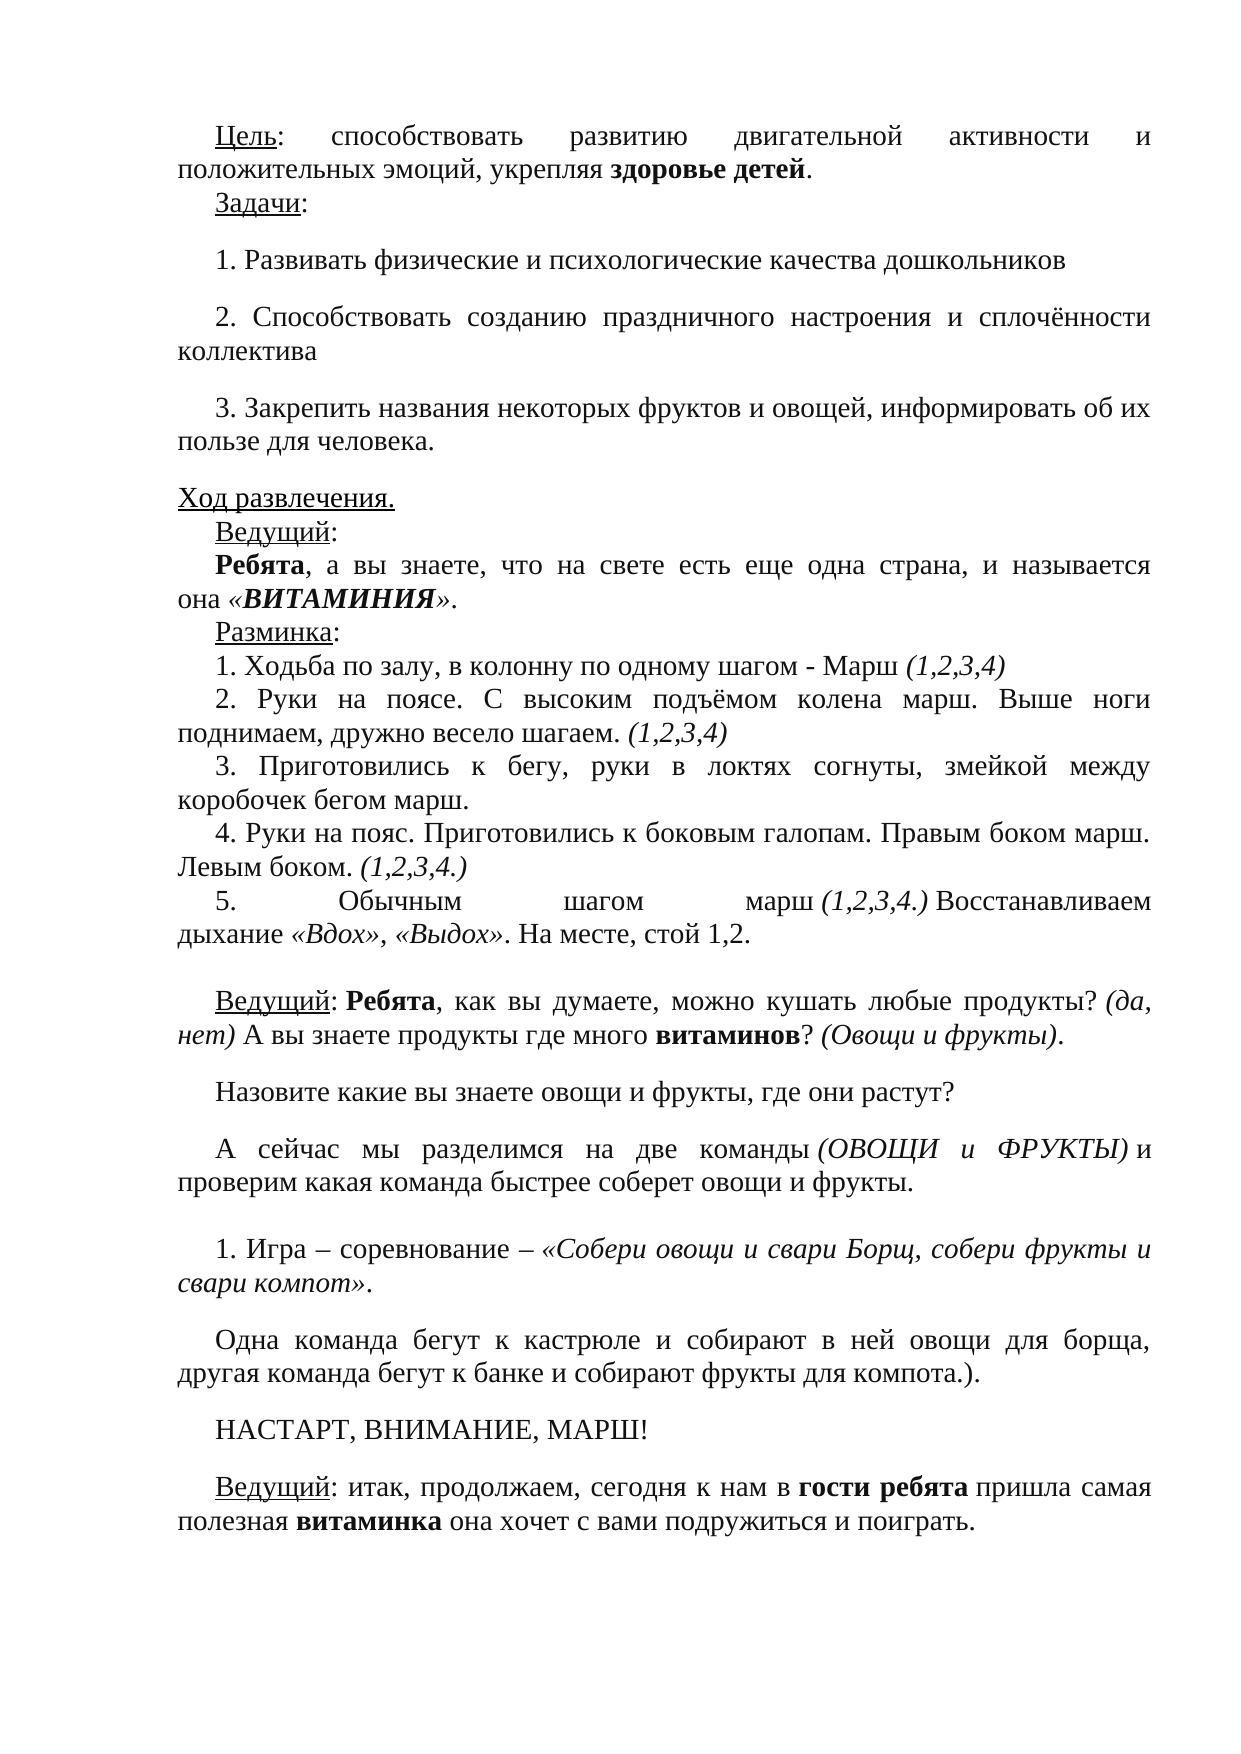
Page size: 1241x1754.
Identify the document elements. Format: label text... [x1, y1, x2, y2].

text Ребята, а вы знаете, что на свете есть еще одна страна, и называется она «ВИТАМИНИЯ». [177, 547, 1152, 614]
text Ведущий: итак, продолжаем, сегодня к нам в гости ребята пришла самая полезная витаминка она хочет с вами подружиться и поиграть. [177, 1469, 1152, 1537]
text 2. Способствовать созданию праздничного настроения и сплочённости коллектива [177, 299, 1152, 366]
text Ход развлечения. [177, 480, 1152, 514]
text Разминка: [177, 614, 1152, 648]
text 4. Руки на пояс. Приготовились к боковым галопам. Правым боком марш. Левым боком. (1,2,3,4.) [177, 816, 1152, 883]
text 2. Руки на поясе. С высоким подъёмом колена марш. Выше ноги поднимаем, дружно весело шагаем. (1,2,3,4) [177, 681, 1152, 748]
text Ведущий: Ребята, как вы думаете, можно кушать любые продукты? (да, нет) А вы знаете продукты где много витаминов? (Овощи и фрукты). [177, 983, 1152, 1050]
text НАСТАРТ, ВНИМАНИЕ, МАРШ! [177, 1412, 1152, 1446]
text 1. Игра – соревнование – «Собери овощи и свари Борщ, собери фрукты и свари компот». [177, 1231, 1152, 1298]
text Ведущий: [177, 514, 1152, 547]
text Цель: способствовать развитию двигательной активности и положительных эмоций, укрепляя здоровье детей. [177, 118, 1152, 185]
text Одна команда бегут к кастрюле и собирают в ней овощи для борща, другая команда бегут к банке и собирают фрукты для компота.). [177, 1322, 1152, 1389]
text 1. Развивать физические и психологические качества дошкольников [177, 242, 1152, 276]
text 5. Обычным шагом марш (1,2,3,4.) Восстанавливаем дыхание «Вдох», «Выдох». На месте, стой 1,2. [177, 883, 1152, 950]
text 3. Приготовились к бегу, руки в локтях согнуты, змейкой между коробочек бегом марш. [177, 748, 1152, 816]
text Назовите какие вы знаете овощи и фрукты, где они растут? [177, 1074, 1152, 1107]
text 1. Ходьба по залу, в колонну по одному шагом - Марш (1,2,3,4) [177, 648, 1152, 681]
text 3. Закрепить названия некоторых фруктов и овощей, информировать об их пользе для человека. [177, 390, 1152, 457]
text Задачи: [177, 185, 1152, 219]
text А сейчас мы разделимся на две команды (ОВОЩИ и ФРУКТЫ) и проверим какая команда быстрее соберет овощи и фрукты. [177, 1131, 1152, 1198]
